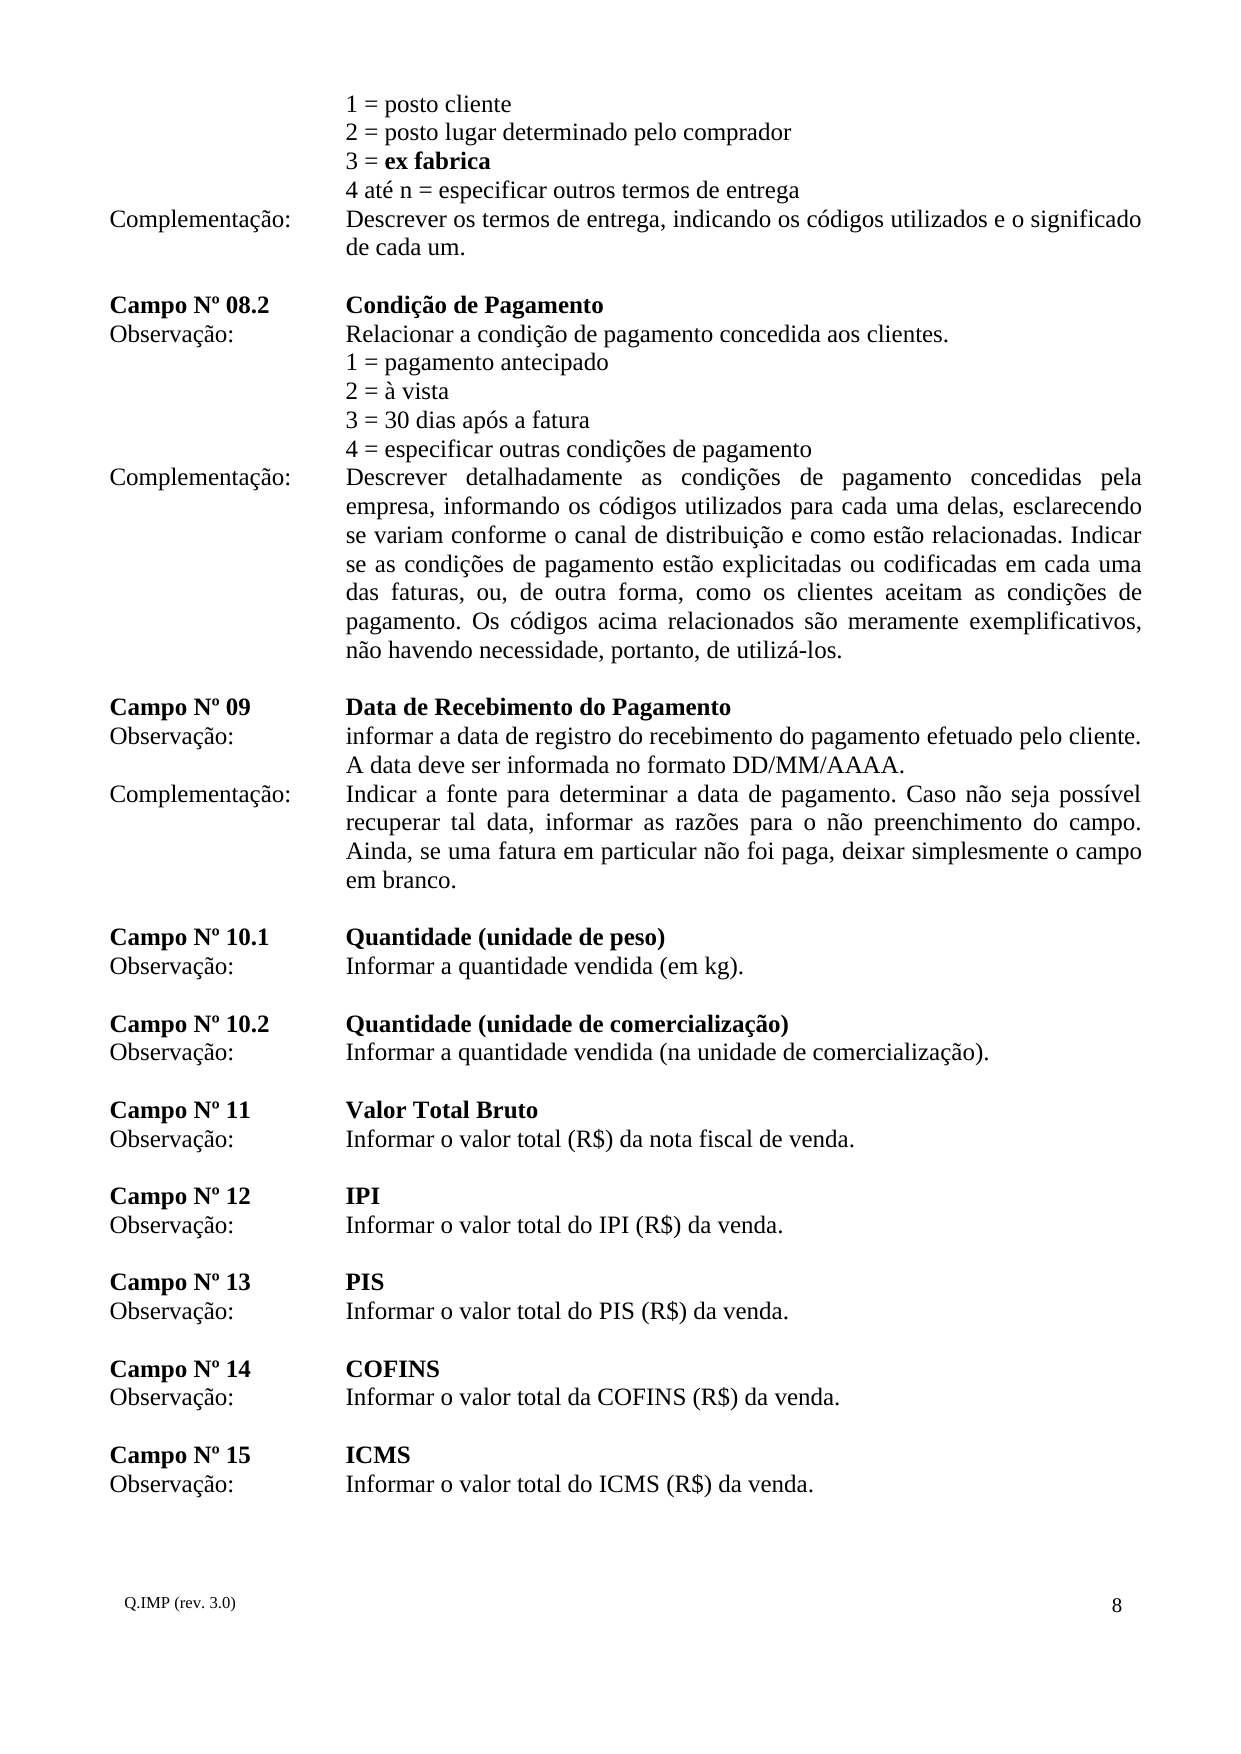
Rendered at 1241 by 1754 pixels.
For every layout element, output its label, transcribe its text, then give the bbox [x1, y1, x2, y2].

text Complementação: Descrever os termos de entrega, indicando os códigos utilizados e o significado de cada um. [109, 204, 1143, 261]
text 3 = ex fabrica [109, 146, 1143, 175]
text Observação: Relacionar a condição de pagamento concedida aos clientes. [109, 319, 1143, 347]
text Campo Nº 15 ICMS [109, 1440, 1143, 1469]
text 1 = posto cliente [109, 89, 1143, 117]
text Campo Nº 11 Valor Total Bruto [109, 1095, 1143, 1124]
text Observação: informar a data de registro do recebimento do pagamento efetuado pelo cliente. A data deve ser informada no formato DD/MM/AAAA. [109, 721, 1143, 779]
text Complementação: Descrever detalhadamente as condições de pagamento concedidas pela empresa, informando os códigos utilizados para cada uma delas, esclarecendo se variam conforme o canal de distribuição e como estão relacionadas. Indicar se as condições de pagamento estão explicitadas ou codificadas em cada uma das faturas, ou, de outra forma, como os clientes aceitam as condições de pagamento. Os códigos acima relacionados são meramente exemplificativos, não havendo necessidade, portanto, de utilizá-los. [109, 462, 1143, 664]
text 2 = à vista [109, 376, 1143, 405]
text Observação: Informar a quantidade vendida (na unidade de comercialização). [109, 1037, 1143, 1066]
text Campo Nº 13 PIS [109, 1267, 1143, 1296]
text Complementação: Indicar a fonte para determinar a data de pagamento. Caso não seja possível recuperar tal data, informar as razões para o não preenchimento do campo. Ainda, se uma fatura em particular não foi paga, deixar simplesmente o campo em branco. [109, 779, 1143, 894]
text Observação: Informar o valor total do ICMS (R$) da venda. [109, 1469, 1143, 1497]
text Campo Nº 10.1 Quantidade (unidade de peso) [109, 922, 1143, 951]
text 3 = 30 dias após a fatura [109, 405, 1143, 434]
text Campo Nº 10.2 Quantidade (unidade de comercialização) [109, 1009, 1143, 1037]
text Observação: Informar o valor total do PIS (R$) da venda. [109, 1296, 1143, 1325]
text 1 = pagamento antecipado [109, 347, 1143, 376]
text 4 = especificar outras condições de pagamento [109, 434, 1143, 462]
text 2 = posto lugar determinado pelo comprador [109, 117, 1143, 146]
text Campo Nº 12 IPI [109, 1181, 1143, 1210]
text Campo Nº 09 Data de Recebimento do Pagamento [109, 692, 1143, 721]
text Observação: Informar a quantidade vendida (em kg). [109, 951, 1143, 980]
text Observação: Informar o valor total (R$) da nota fiscal de venda. [109, 1124, 1143, 1152]
text 4 até n = especificar outros termos de entrega [109, 175, 1143, 204]
text Observação: Informar o valor total da COFINS (R$) da venda. [109, 1382, 1143, 1411]
text Campo Nº 08.2 Condição de Pagamento [109, 290, 1143, 319]
text Observação: Informar o valor total do IPI (R$) da venda. [109, 1210, 1143, 1239]
text Campo Nº 14 COFINS [109, 1354, 1143, 1382]
